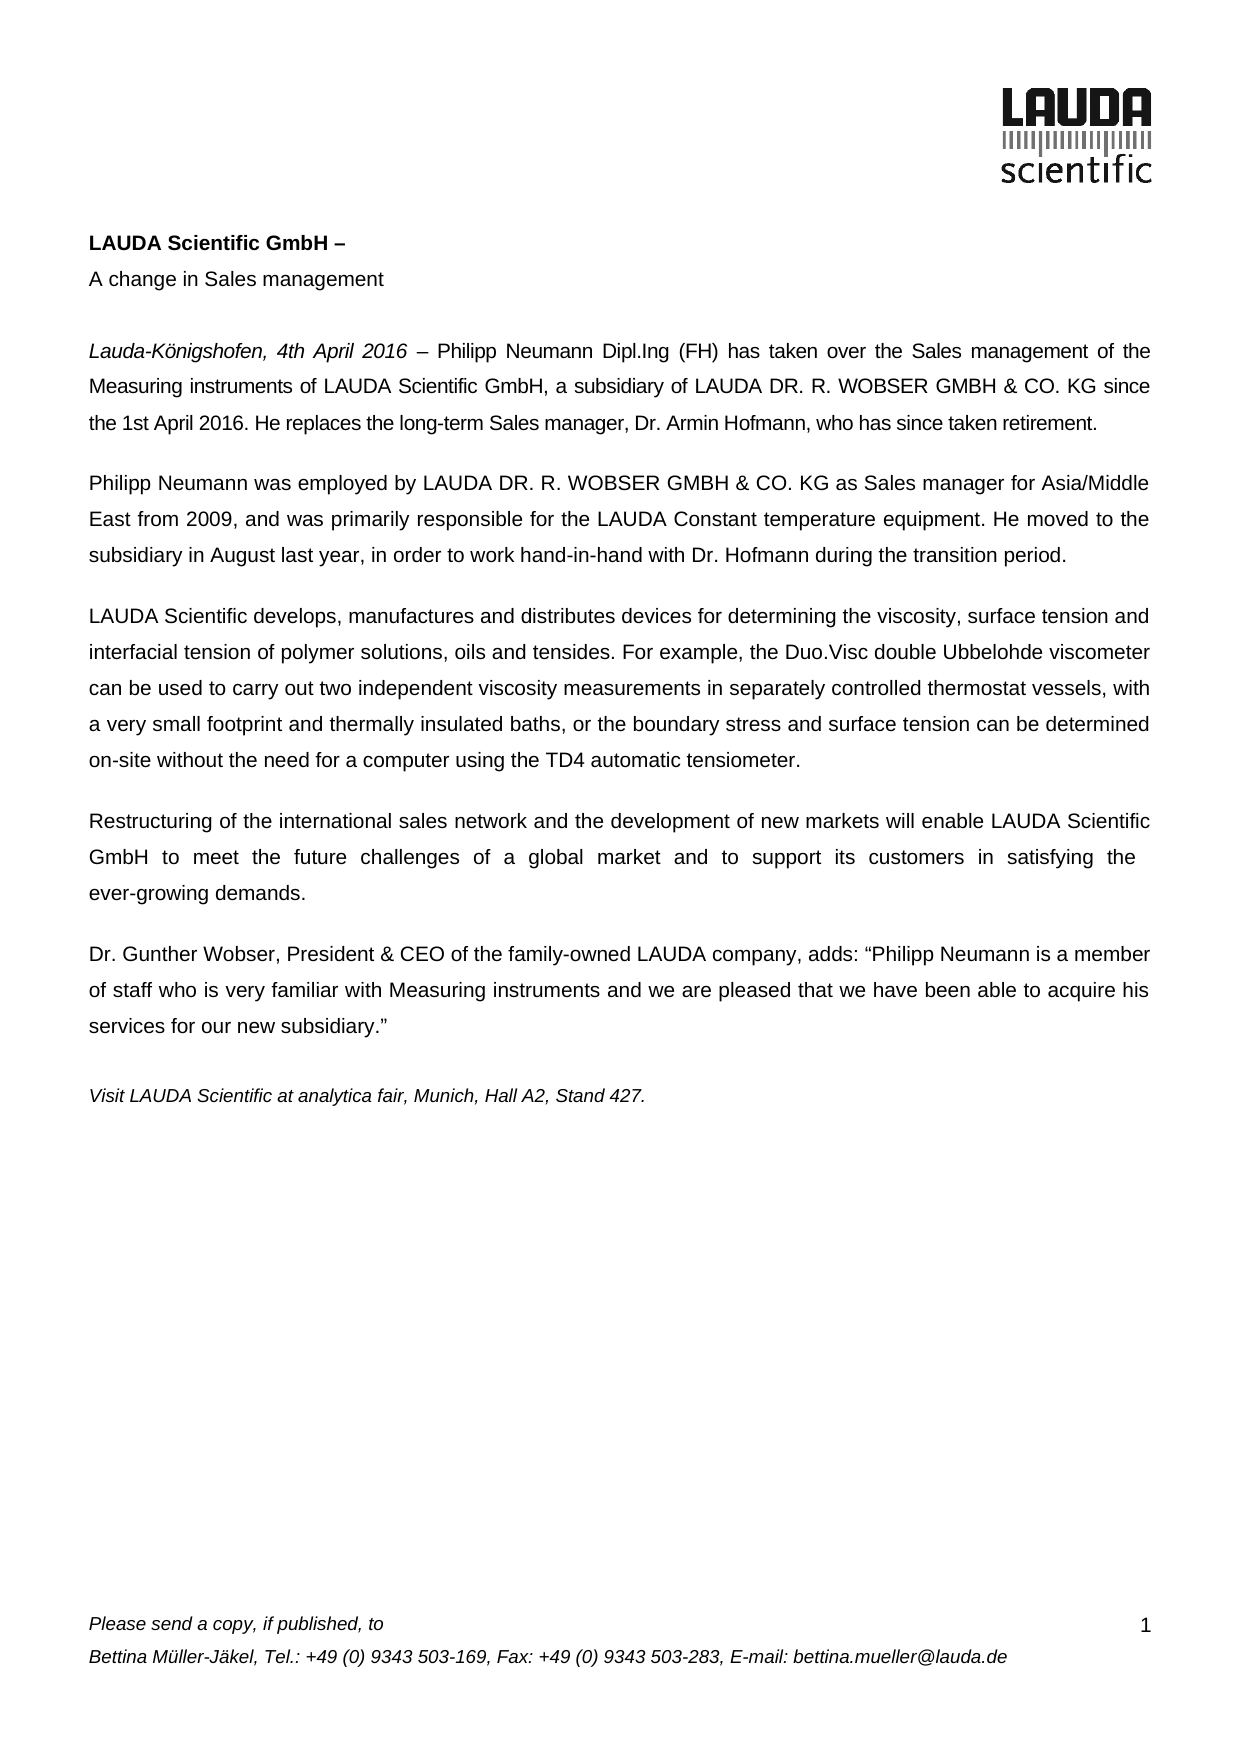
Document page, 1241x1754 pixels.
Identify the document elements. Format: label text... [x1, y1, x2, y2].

text Visit LAUDA Scientific at analytica fair, Munich, Hall A2, Stand 427. [89, 1085, 1152, 1107]
text LAUDA Scientific GmbH – A change in Sales management [89, 231, 1152, 291]
text Lauda-Königshofen, 4th April 2016 – Philipp Neumann Dipl.Ing (FH) has taken over the Sales management of the Measuring instruments of LAUDA Scientific GmbH, a subsidiary of LAUDA DR. R. WOBSER GMBH & CO. KG since the 1st April 2016. He replaces the long-term Sales manager, Dr. Armin Hofmann, who has since taken retirement. [89, 338, 1152, 434]
picture [1001, 88, 1152, 183]
text Dr. Gunther Wobser, President & CEO of the family-owned LAUDA company, adds: “Philipp Neumann is a member of staff who is very familiar with Measuring instruments and we are pleased that we have been able to acquire his services for our new subsidiary.” [89, 942, 1152, 1037]
text LAUDA Scientific develops, manufactures and distributes devices for determining the viscosity, surface tension and interfacial tension of polymer solutions, oils and tensides. For example, the Duo.Visc double Ubbelohde viscometer can be used to carry out two independent viscosity measurements in separately controlled thermostat vessels, with a very small footprint and thermally insulated baths, or the boundary stress and surface tension can be determined on-site without the need for a computer using the TD4 automatic tensiometer. [89, 604, 1152, 772]
text Philipp Neumann was employed by LAUDA DR. R. WOBSER GMBH & CO. KG as Sales manager for Asia/Middle East from 2009, and was primarily responsible for the LAUDA Constant temperature equipment. He moved to the subsidiary in August last year, in order to work hand-in-hand with Dr. Hofmann during the transition period. [89, 471, 1152, 567]
text Restructuring of the international sales network and the development of new markets will enable LAUDA Scientific GmbH to meet the future challenges of a global market and to support its customers in satisfying the ever-growing demands. [89, 809, 1152, 904]
